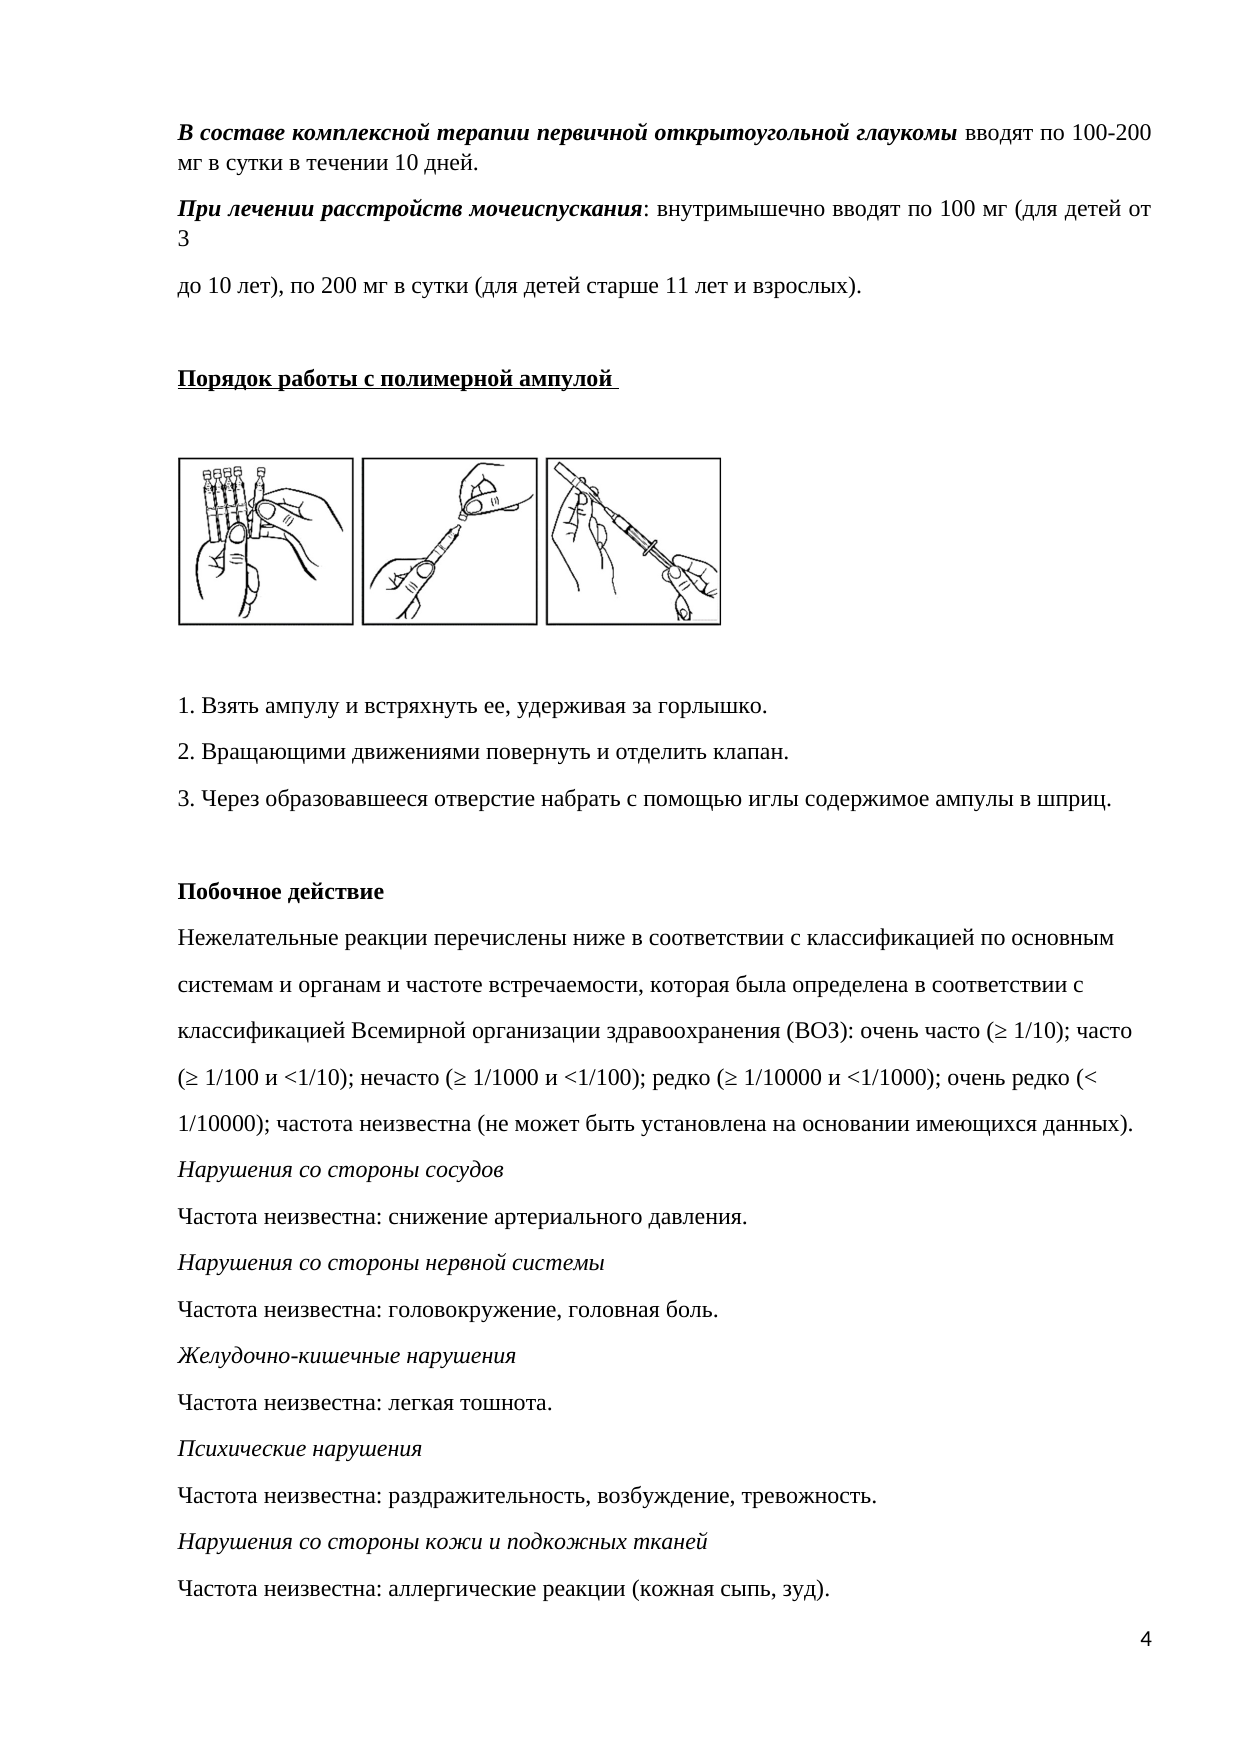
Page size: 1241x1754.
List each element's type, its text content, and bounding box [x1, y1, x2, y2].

text Частота неизвестна: аллергические реакции (кожная сыпь, зуд). [177, 1573, 1152, 1601]
picture [177, 456, 722, 626]
text Нарушения со стороны кожи и подкожных тканей [177, 1527, 1152, 1555]
text Побочное действие [177, 877, 1152, 904]
text 1. Взять ампулу и встряхнуть ее, удерживая за горлышко. [177, 691, 1152, 718]
text Частота неизвестна: раздражительность, возбуждение, тревожность. [177, 1481, 1152, 1508]
text При лечении расстройств мочеиспускания: внутримышечно вводят по 100 мг (для детей от 3 [177, 194, 1152, 252]
text Частота неизвестна: головокружение, головная боль. [177, 1295, 1152, 1322]
text до 10 лет), по 200 мг в сутки (для детей старше 11 лет и взрослых). [177, 271, 1152, 298]
text 2. Вращающими движениями повернуть и отделить клапан. [177, 737, 1152, 765]
text Частота неизвестна: легкая тошнота. [177, 1388, 1152, 1415]
text (≥ 1/100 и <1/10); нечасто (≥ 1/1000 и <1/100); редко (≥ 1/10000 и <1/1000); очень редко (< [177, 1062, 1152, 1090]
text 3. Через образовавшееся отверстие набрать с помощью иглы содержимое ампулы в шприц. [177, 784, 1152, 811]
text системам и органам и частоте встречаемости, которая была определена в соответствии с [177, 969, 1152, 997]
text Желудочно-кишечные нарушения [177, 1341, 1152, 1369]
text 1/10000); частота неизвестна (не может быть установлена на основании имеющихся данных). [177, 1109, 1152, 1137]
text Порядок работы с полимерной ампулой [177, 363, 1152, 391]
text Частота неизвестна: снижение артериального давления. [177, 1202, 1152, 1229]
text В составе комплексной терапии первичной открытоугольной глаукомы вводят по 100-200 мг в сутки в течении 10 дней. [177, 118, 1152, 176]
text Нарушения со стороны нервной системы [177, 1248, 1152, 1276]
text классификацией Всемирной организации здравоохранения (ВОЗ): очень часто (≥ 1/10); часто [177, 1016, 1152, 1044]
text Психические нарушения [177, 1434, 1152, 1462]
text Нежелательные реакции перечислены ниже в соответствии с классификацией по основным [177, 923, 1152, 951]
text Нарушения со стороны сосудов [177, 1155, 1152, 1183]
